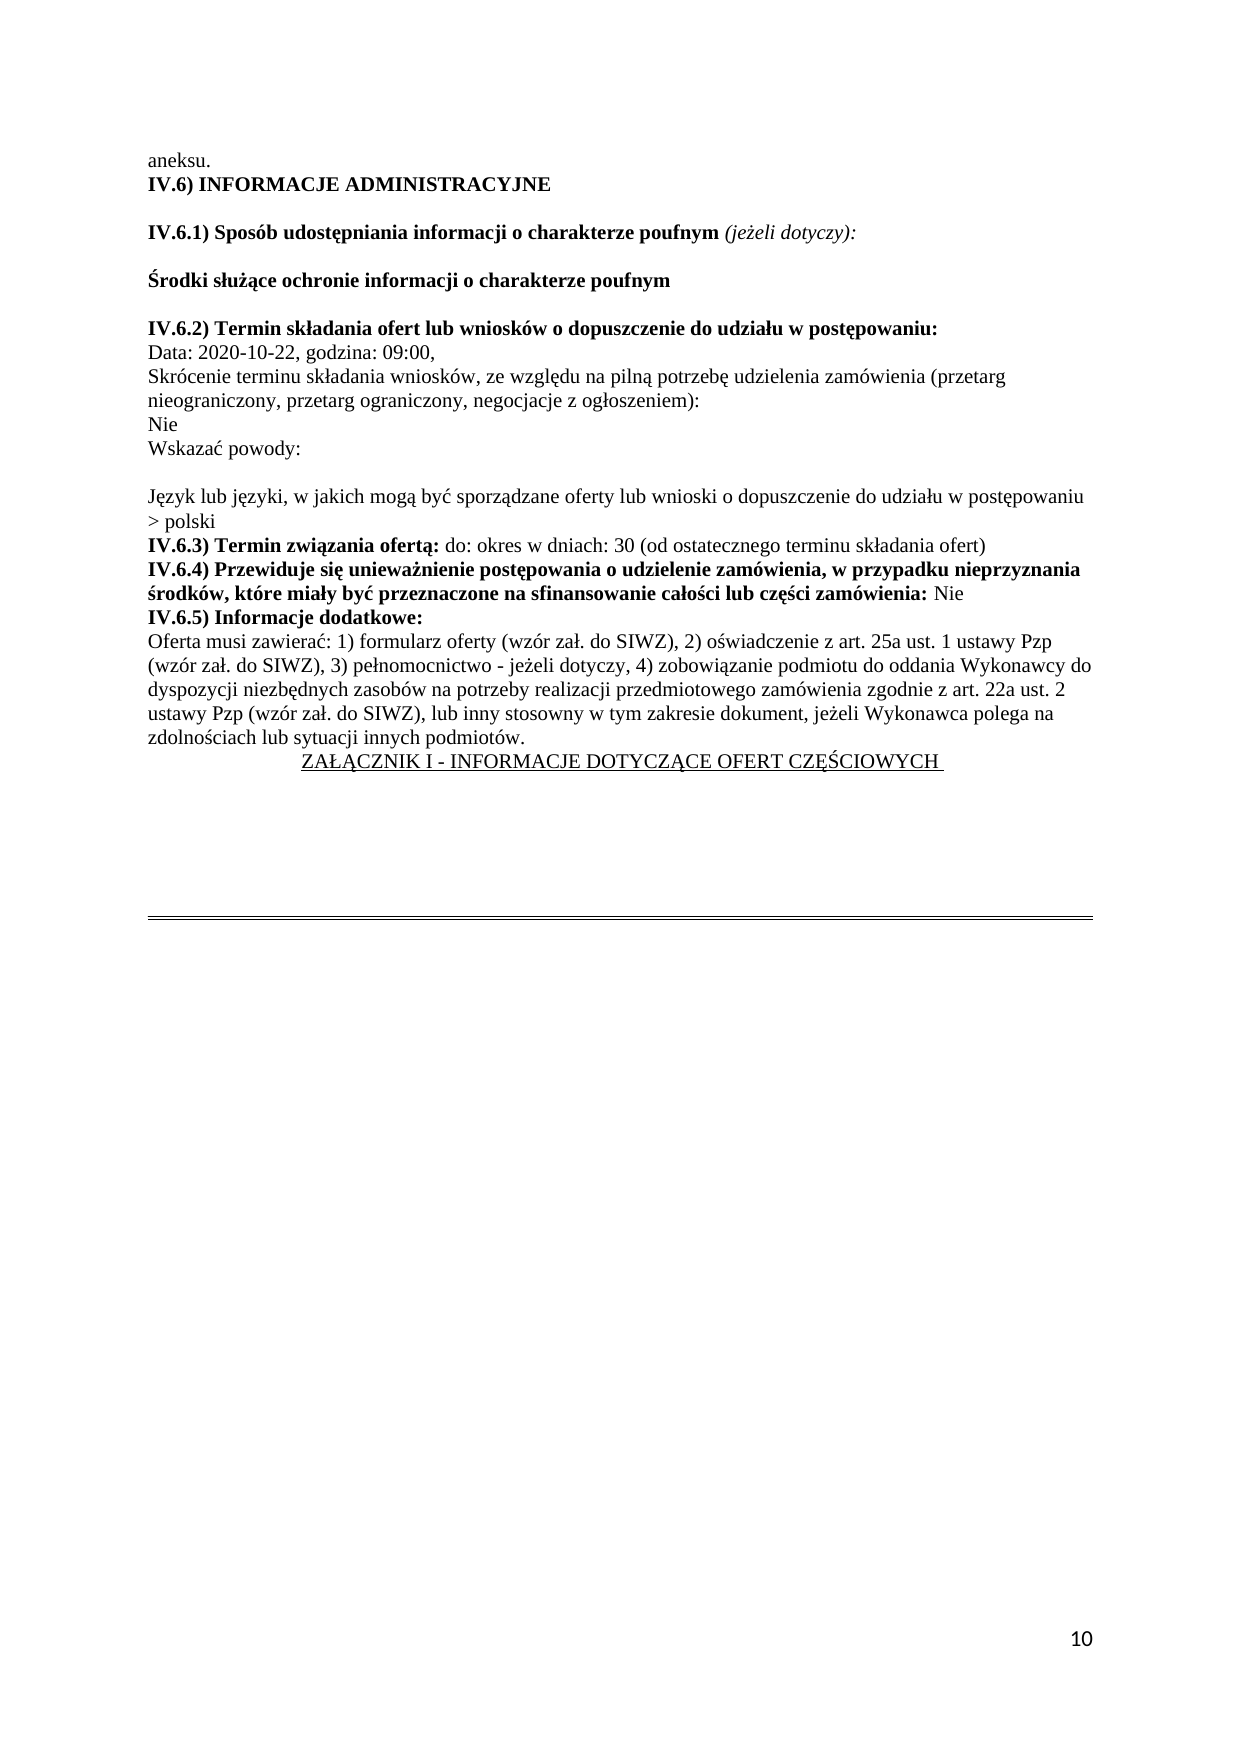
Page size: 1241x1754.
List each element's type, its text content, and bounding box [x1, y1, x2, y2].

text ZAŁĄCZNIK I - INFORMACJE DOTYCZĄCE OFERT CZĘŚCIOWYCH [148, 749, 1093, 773]
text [148, 148, 1093, 749]
